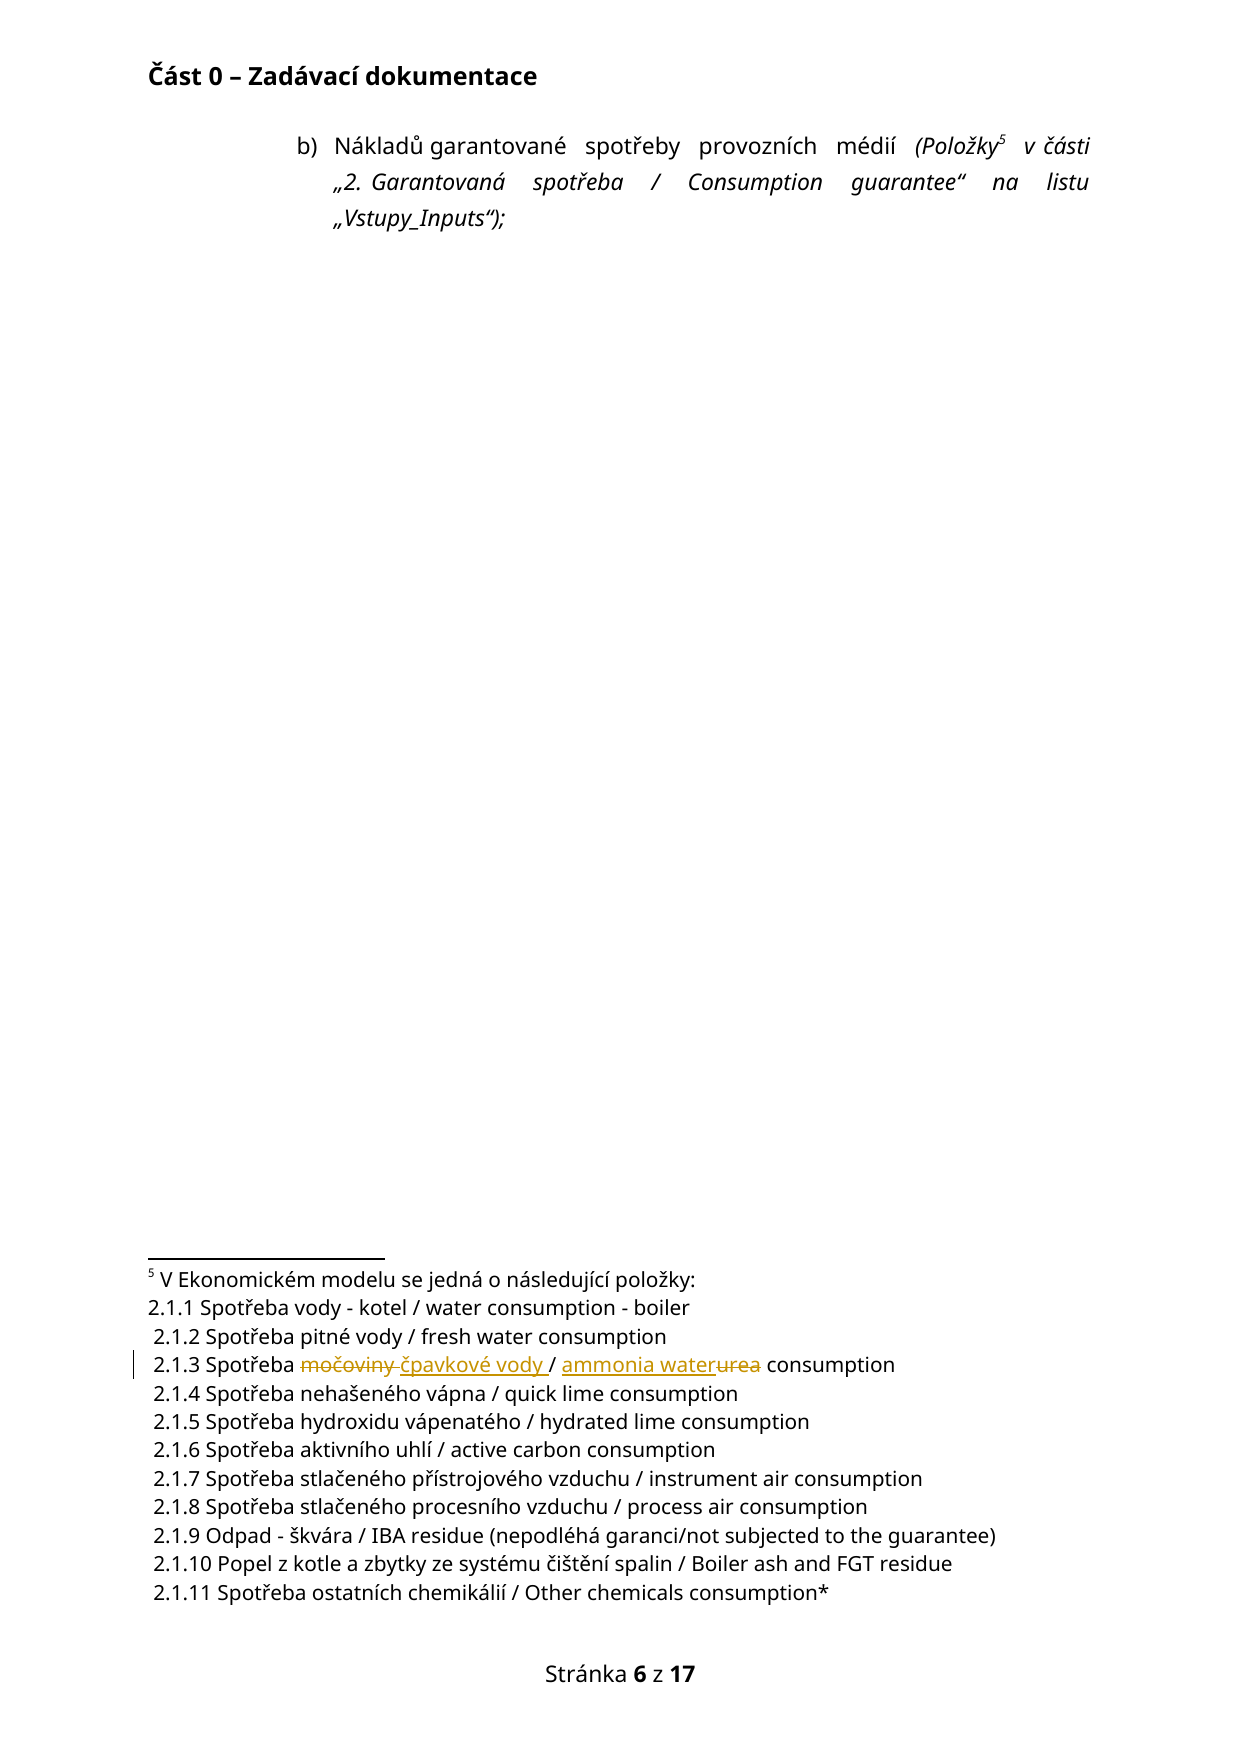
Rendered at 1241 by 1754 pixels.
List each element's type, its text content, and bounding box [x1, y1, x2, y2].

list Nákladů garantované spotřeby provozních médií (Položky v části „2. Garantovaná spotřeba / Consumption guarantee“ na listu „Vstupy_Inputs“); [296, 130, 1092, 233]
